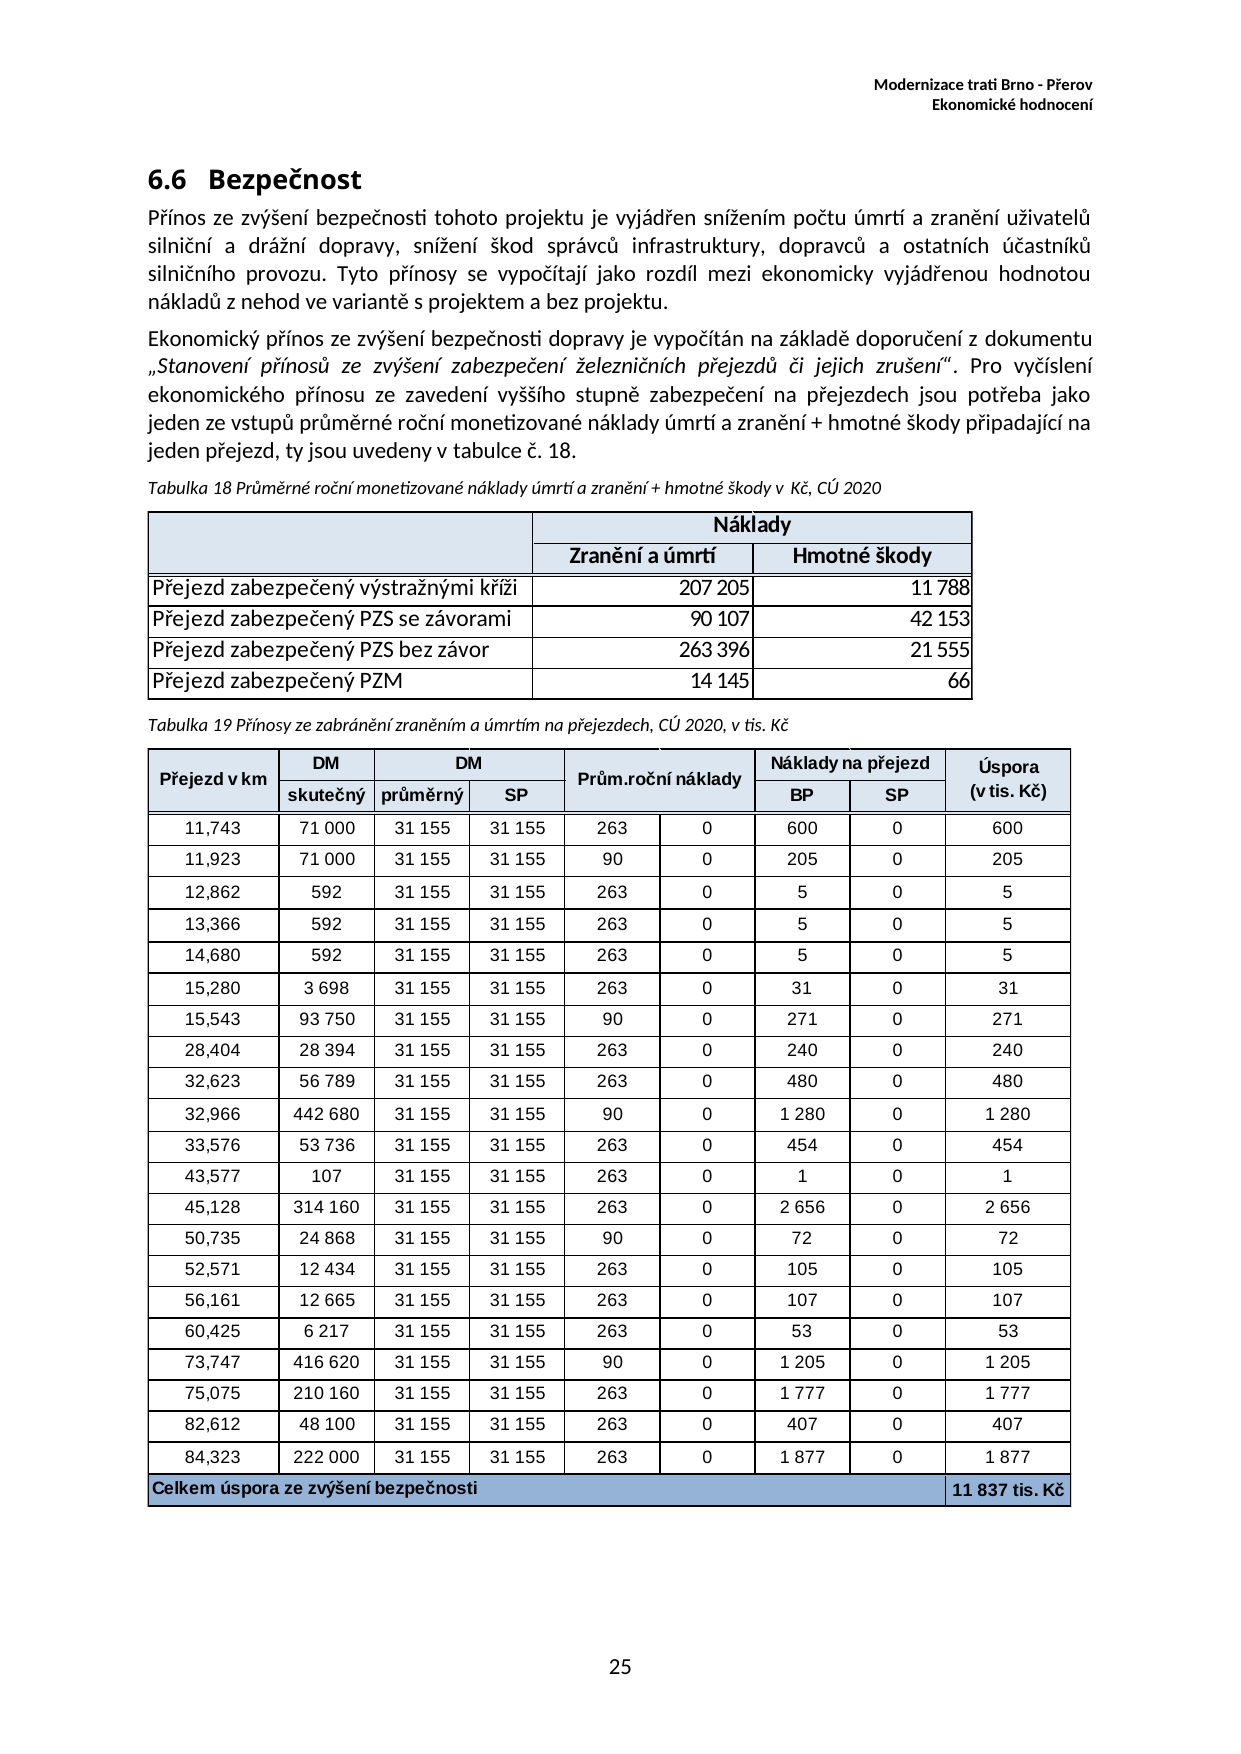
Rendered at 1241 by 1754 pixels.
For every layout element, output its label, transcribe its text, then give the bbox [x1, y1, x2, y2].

text Tabulka 19 Přínosy ze zabránění zraněním a úmrtím na přejezdech, CÚ 2020, v tis. Kč [148, 713, 1093, 736]
text Přínos ze zvýšení bezpečnosti tohoto projektu je vyjádřen snížením počtu úmrtí a zranění uživatelů silniční a drážní dopravy, snížení škod správců infrastruktury, dopravců a ostatních účastníků silničního provozu. Tyto přínosy se vypočítají jako rozdíl mezi ekonomicky vyjádřenou hodnotou nákladů z nehod ve variantě s projektem a bez projektu. [148, 203, 1093, 315]
text Ekonomický přínos ze zvýšení bezpečnosti dopravy je vypočítán na základě doporučení z dokumentu „Stanovení přínosů ze zvýšení zabezpečení železničních přejezdů či jejich zrušení“. Pro vyčíslení ekonomického přínosu ze zavedení vyššího stupně zabezpečení na přejezdech jsou potřeba jako jeden ze vstupů průměrné roční monetizované náklady úmrtí a zranění + hmotné škody připadající na jeden přejezd, ty jsou uvedeny v tabulce č. 18. [148, 324, 1093, 464]
subtitle Bezpečnost [148, 160, 1093, 197]
text Tabulka 18 Průměrné roční monetizované náklady úmrtí a zranění + hmotné škody v Kč, CÚ 2020 [148, 476, 1093, 499]
